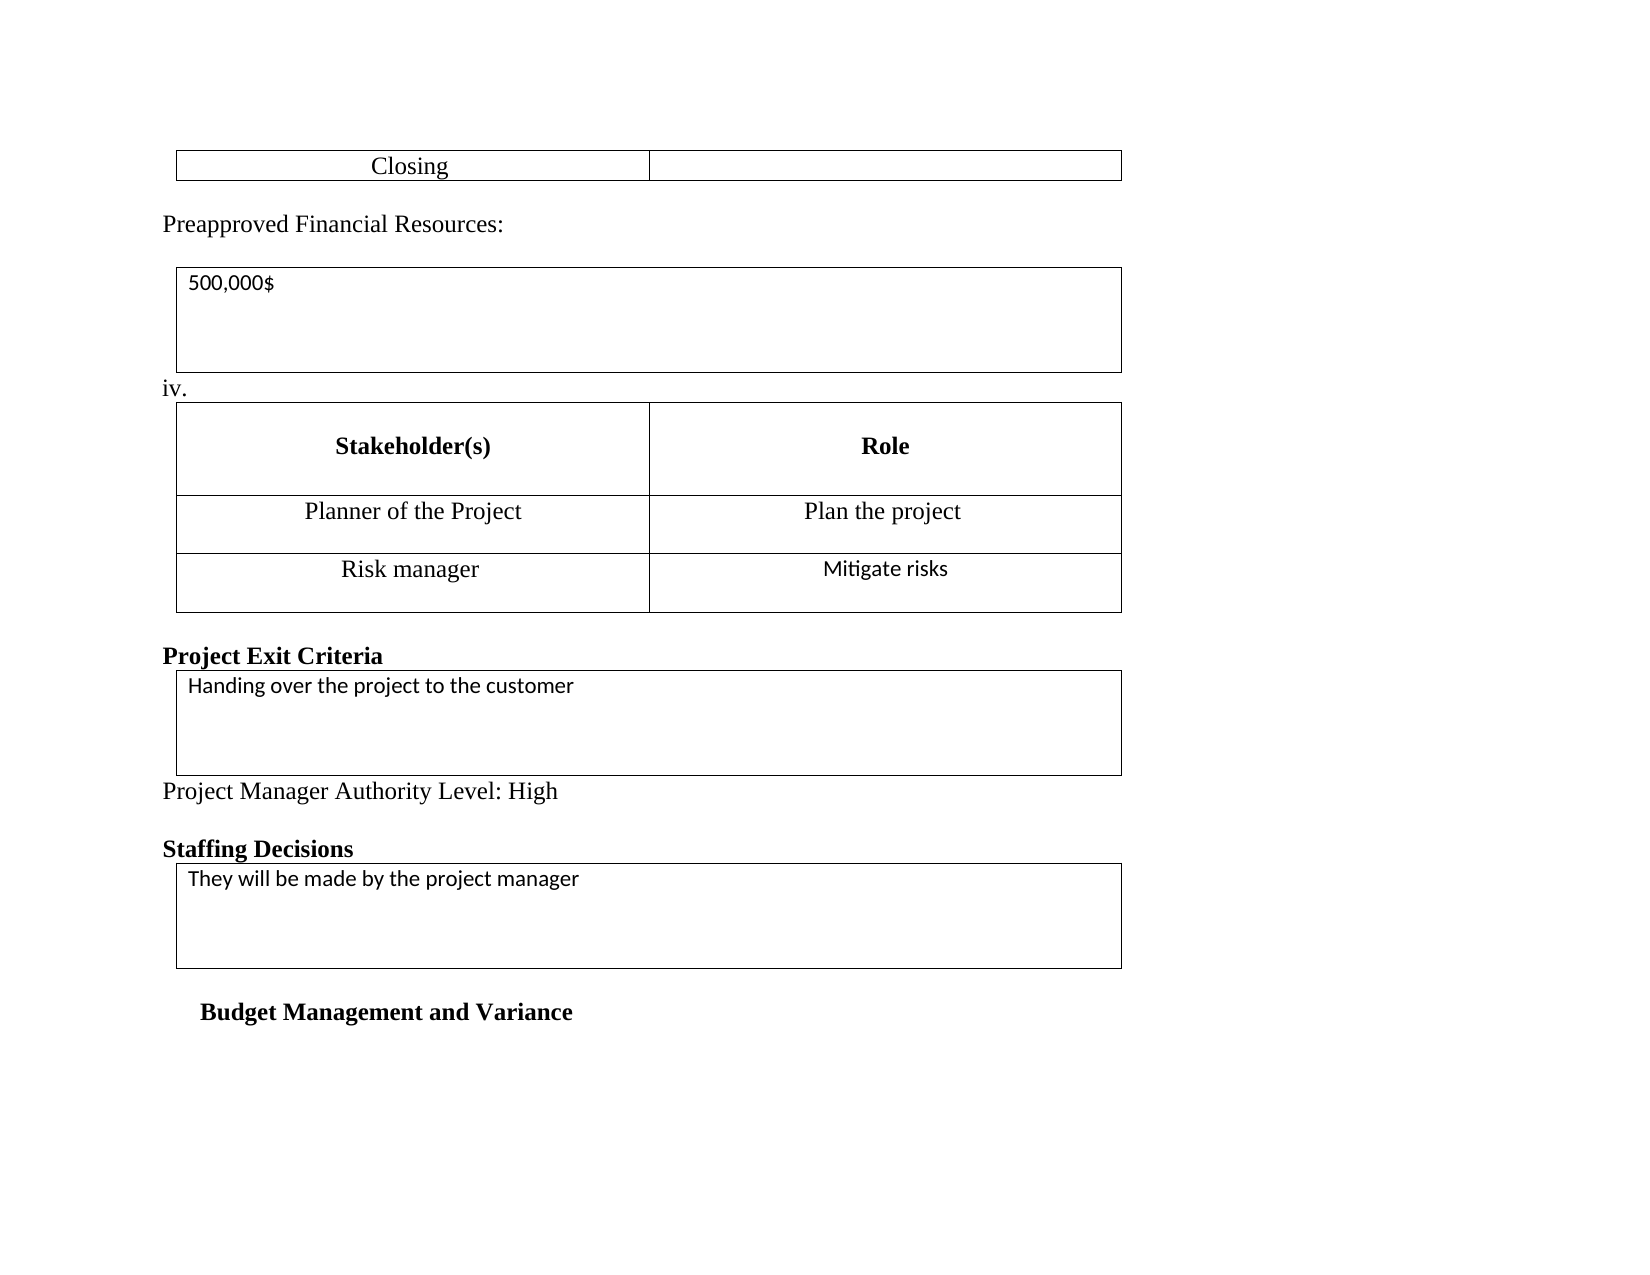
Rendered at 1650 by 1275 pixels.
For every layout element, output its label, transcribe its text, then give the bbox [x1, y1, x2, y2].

table_header Stakeholder(s) [177, 403, 649, 495]
table_cell [177, 151, 649, 180]
text Project Manager Authority Level: High [150, 776, 1500, 805]
text Staffing Decisions [150, 834, 1500, 863]
table_header Role [650, 403, 1121, 495]
table_cell [177, 496, 649, 553]
table_cell [650, 496, 1121, 553]
text Preapproved Financial Resources: [150, 209, 1500, 238]
table_cell [177, 554, 649, 612]
text Project Exit Criteria [150, 642, 1500, 670]
text Budget Management and Variance [187, 997, 1500, 1026]
